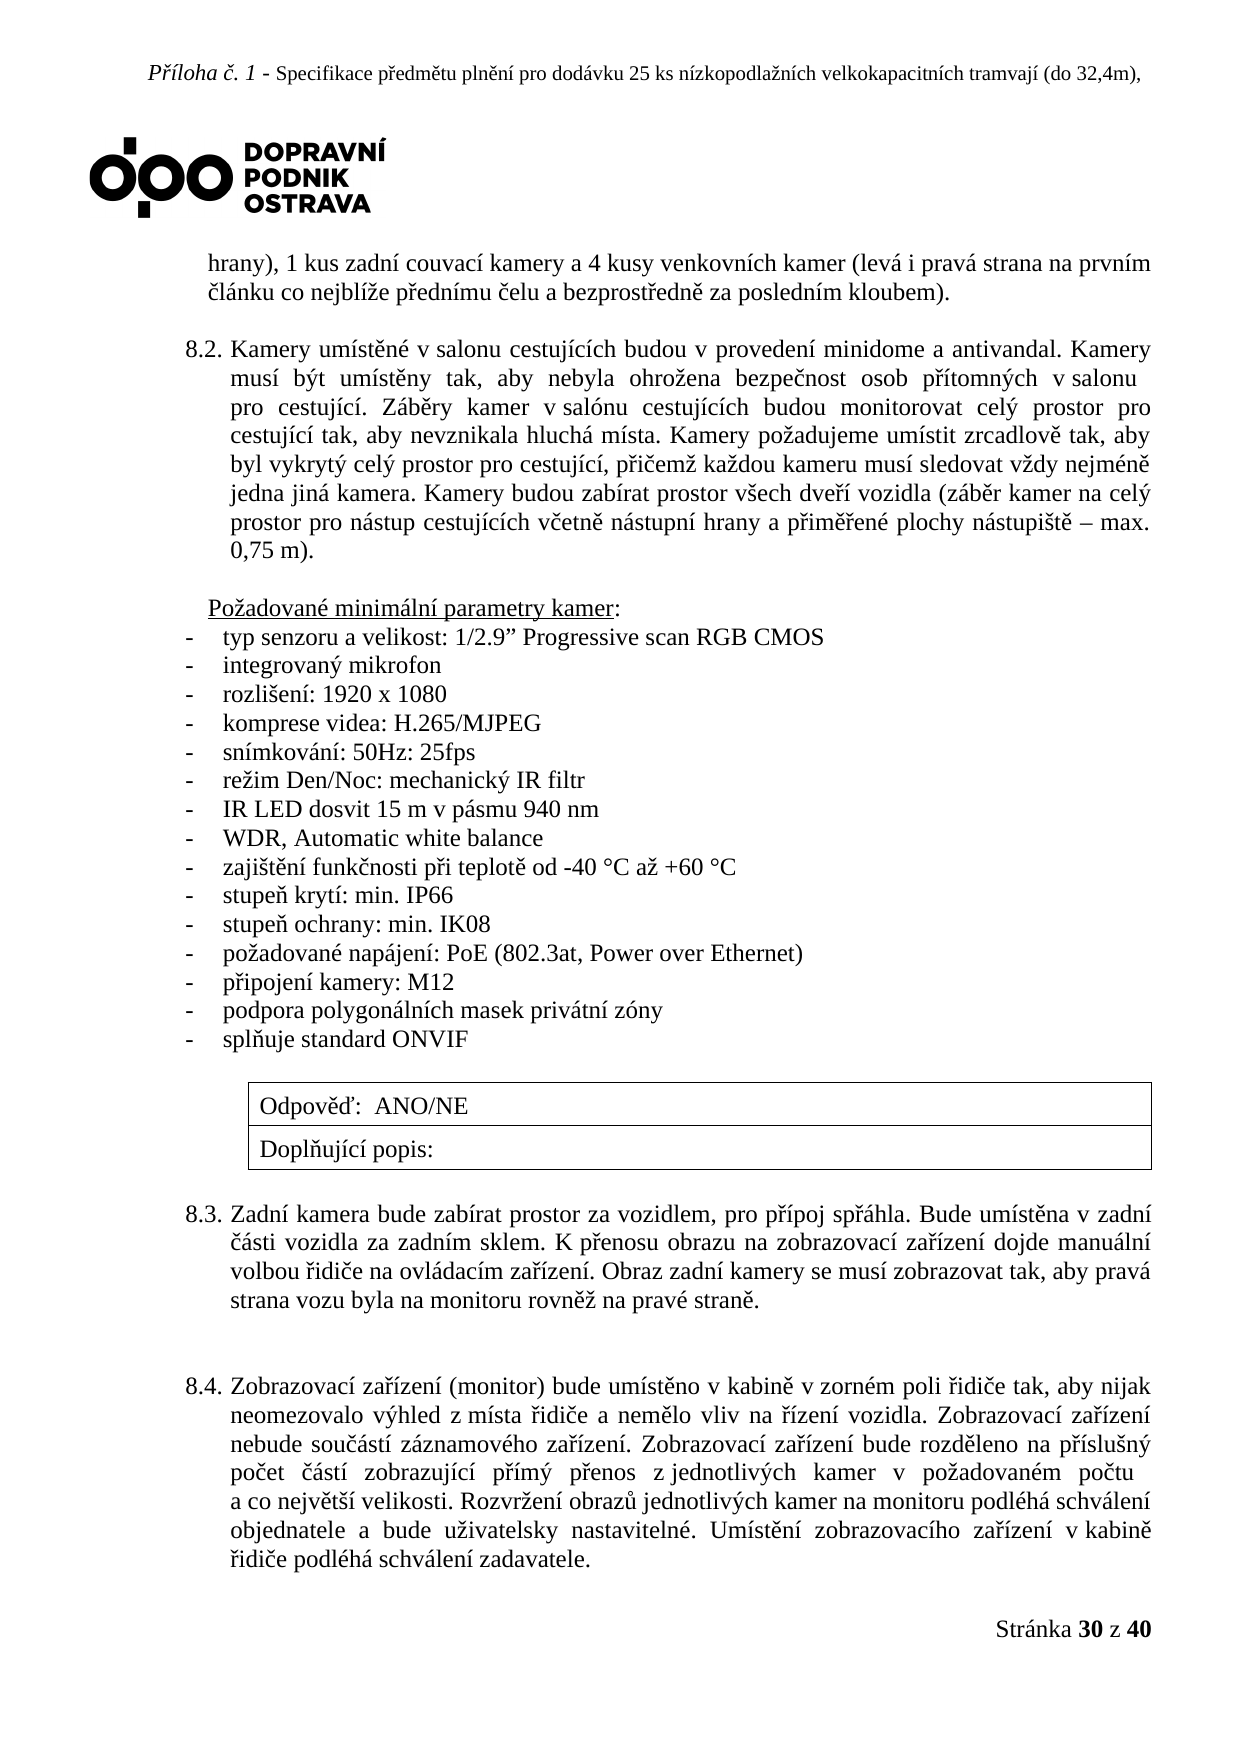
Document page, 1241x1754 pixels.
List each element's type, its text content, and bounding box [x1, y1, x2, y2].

list WDR, Automatic white balance [185, 823, 1152, 852]
list typ senzoru a velikost: 1/2.9” Progressive scan RGB CMOS [185, 622, 1152, 651]
list Kamery umístěné v salonu cestujících budou v provedení minidome a antivandal. Kamery musí být umístěny tak, aby nebyla ohrožena bezpečnost osob přítomných v salonu pro cestující. Záběry kamer v salónu cestujících budou monitorovat celý prostor pro cestující tak, aby nevznikala hluchá místa. Kamery požadujeme umístit zrcadlově tak, aby byl vykrytý celý prostor pro cestující, přičemž každou kameru musí sledovat vždy nejméně jedna jiná kamera. Kamery budou zabírat prostor všech dveří vozidla (záběr kamer na celý prostor pro nástup cestujících včetně nástupní hrany a přiměřené plochy nástupiště – max. 0,75 m). [185, 334, 1152, 564]
table_header Odpověď: ANO/NE [249, 1083, 1151, 1125]
list komprese videa: H.265/MJPEG [185, 708, 1152, 737]
text Požadované minimální parametry kamer: [208, 593, 1152, 622]
list připojení kamery: M12 [185, 967, 1152, 996]
list rozlišení: 1920 x 1080 [185, 679, 1152, 708]
list stupeň krytí: min. IP66 [185, 881, 1152, 909]
list Zadní kamera bude zabírat prostor za vozidlem, pro přípoj spřáhla. Bude umístěna v zadní části vozidla za zadním sklem. K přenosu obrazu na zobrazovací zařízení dojde manuální volbou řidiče na ovládacím zařízení. Obraz zadní kamery se musí zobrazovat tak, aby pravá strana vozu byla na monitoru rovněž na pravé straně. [185, 1199, 1152, 1314]
list podpora polygonálních masek privátní zóny [185, 996, 1152, 1024]
list režim Den/Noc: mechanický IR filtr [185, 766, 1152, 794]
list snímkování: 50Hz: 25fps [185, 737, 1152, 766]
list požadované napájení: PoE (802.3at, Power over Ethernet) [185, 938, 1152, 967]
list splňuje standard ONVIF [185, 1024, 1152, 1053]
picture [89, 137, 387, 218]
list Zobrazovací zařízení (monitor) bude umístěno v kabině v zorném poli řidiče tak, aby nijak neomezovalo výhled z místa řidiče a nemělo vliv na řízení vozidla. Zobrazovací zařízení nebude součástí záznamového zařízení. Zobrazovací zařízení bude rozděleno na příslušný počet částí zobrazující přímý přenos z jednotlivých kamer v požadovaném počtu a co největší velikosti. Rozvržení obrazů jednotlivých kamer na monitoru podléhá schválení objednatele a bude uživatelsky nastavitelné. Umístění zobrazovacího zařízení v kabině řidiče podléhá schválení zadavatele. [185, 1371, 1152, 1572]
list IR LED dosvit 15 m v pásmu 940 nm [185, 794, 1152, 823]
table_cell Doplňující popis: [249, 1126, 1151, 1169]
list zajištění funkčnosti při teplotě od -40 °C až +60 °C [185, 852, 1152, 881]
list integrovaný mikrofon [185, 651, 1152, 679]
list stupeň ochrany: min. IK08 [185, 909, 1152, 938]
